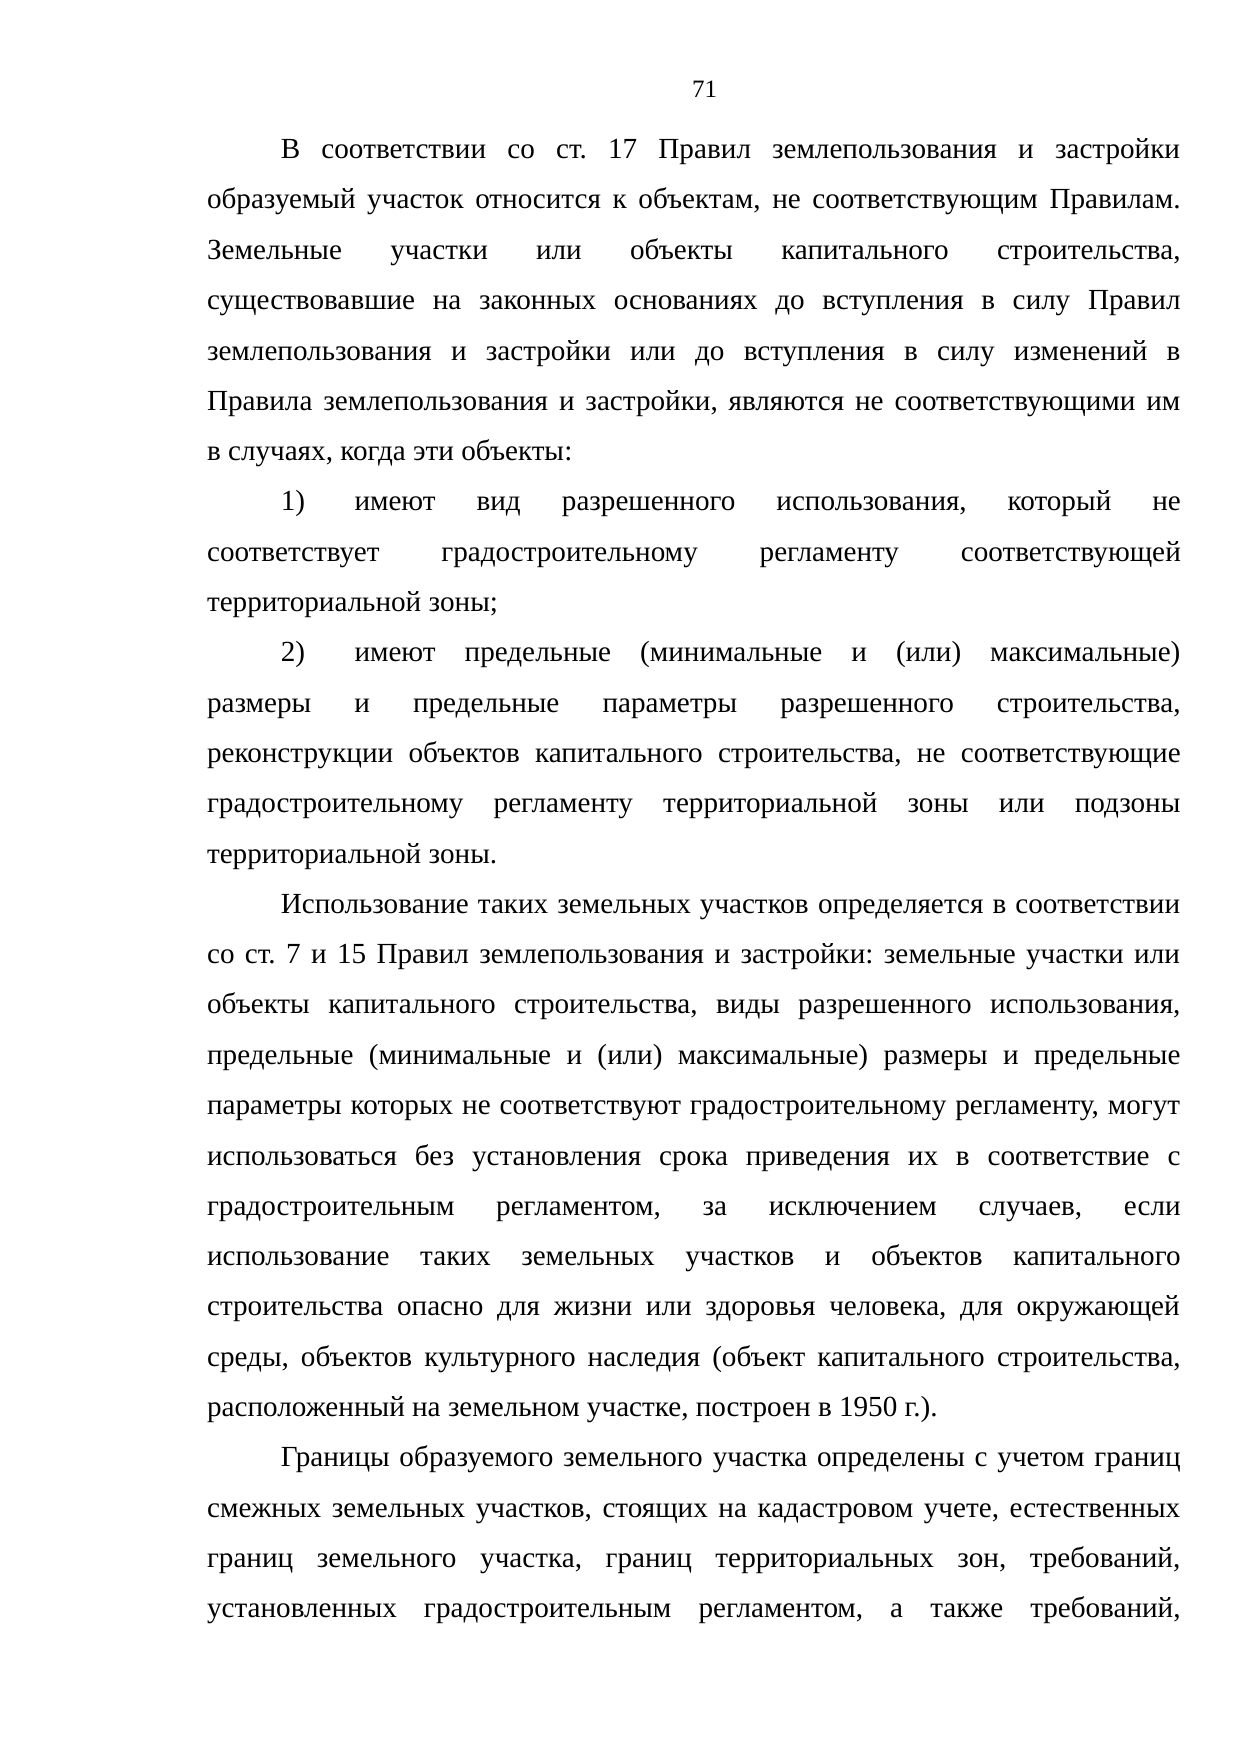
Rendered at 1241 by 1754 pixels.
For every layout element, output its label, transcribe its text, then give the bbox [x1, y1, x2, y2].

text Использование таких земельных участков определяется в соответствии со ст. 7 и 15 Правил землепользования и застройки: земельные участки или объекты капитального строительства, виды разрешенного использования, предельные (минимальные и (или) максимальные) размеры и предельные параметры которых не соответствуют градостроительному регламенту, могут использоваться без установления срока приведения их в соответствие с градостроительным регламентом, за исключением случаев, если использование таких земельных участков и объектов капитального строительства опасно для жизни или здоровья человека, для окружающей среды, объектов культурного наследия (объект капитального строительства, расположенный на земельном участке, построен в 1950 г.). [207, 886, 1181, 1423]
text 1) имеют вид разрешенного использования, который не соответствует градостроительному регламенту соответствующей территориальной зоны; [207, 483, 1181, 618]
text В соответствии со ст. 17 Правил землепользования и застройки образуемый участок относится к объектам, не соответствующим Правилам. Земельные участки или объекты капитального строительства, существовавшие на законных основаниях до вступления в силу Правил землепользования и застройки или до вступления в силу изменений в Правила землепользования и застройки, являются не соответствующими им в случаях, когда эти объекты: [207, 131, 1181, 467]
text 2) имеют предельные (минимальные и (или) максимальные) размеры и предельные параметры разрешенного строительства, реконструкции объектов капитального строительства, не соответствующие градостроительному регламенту территориальной зоны или подзоны территориальной зоны. [207, 634, 1181, 869]
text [207, 1439, 1181, 1624]
